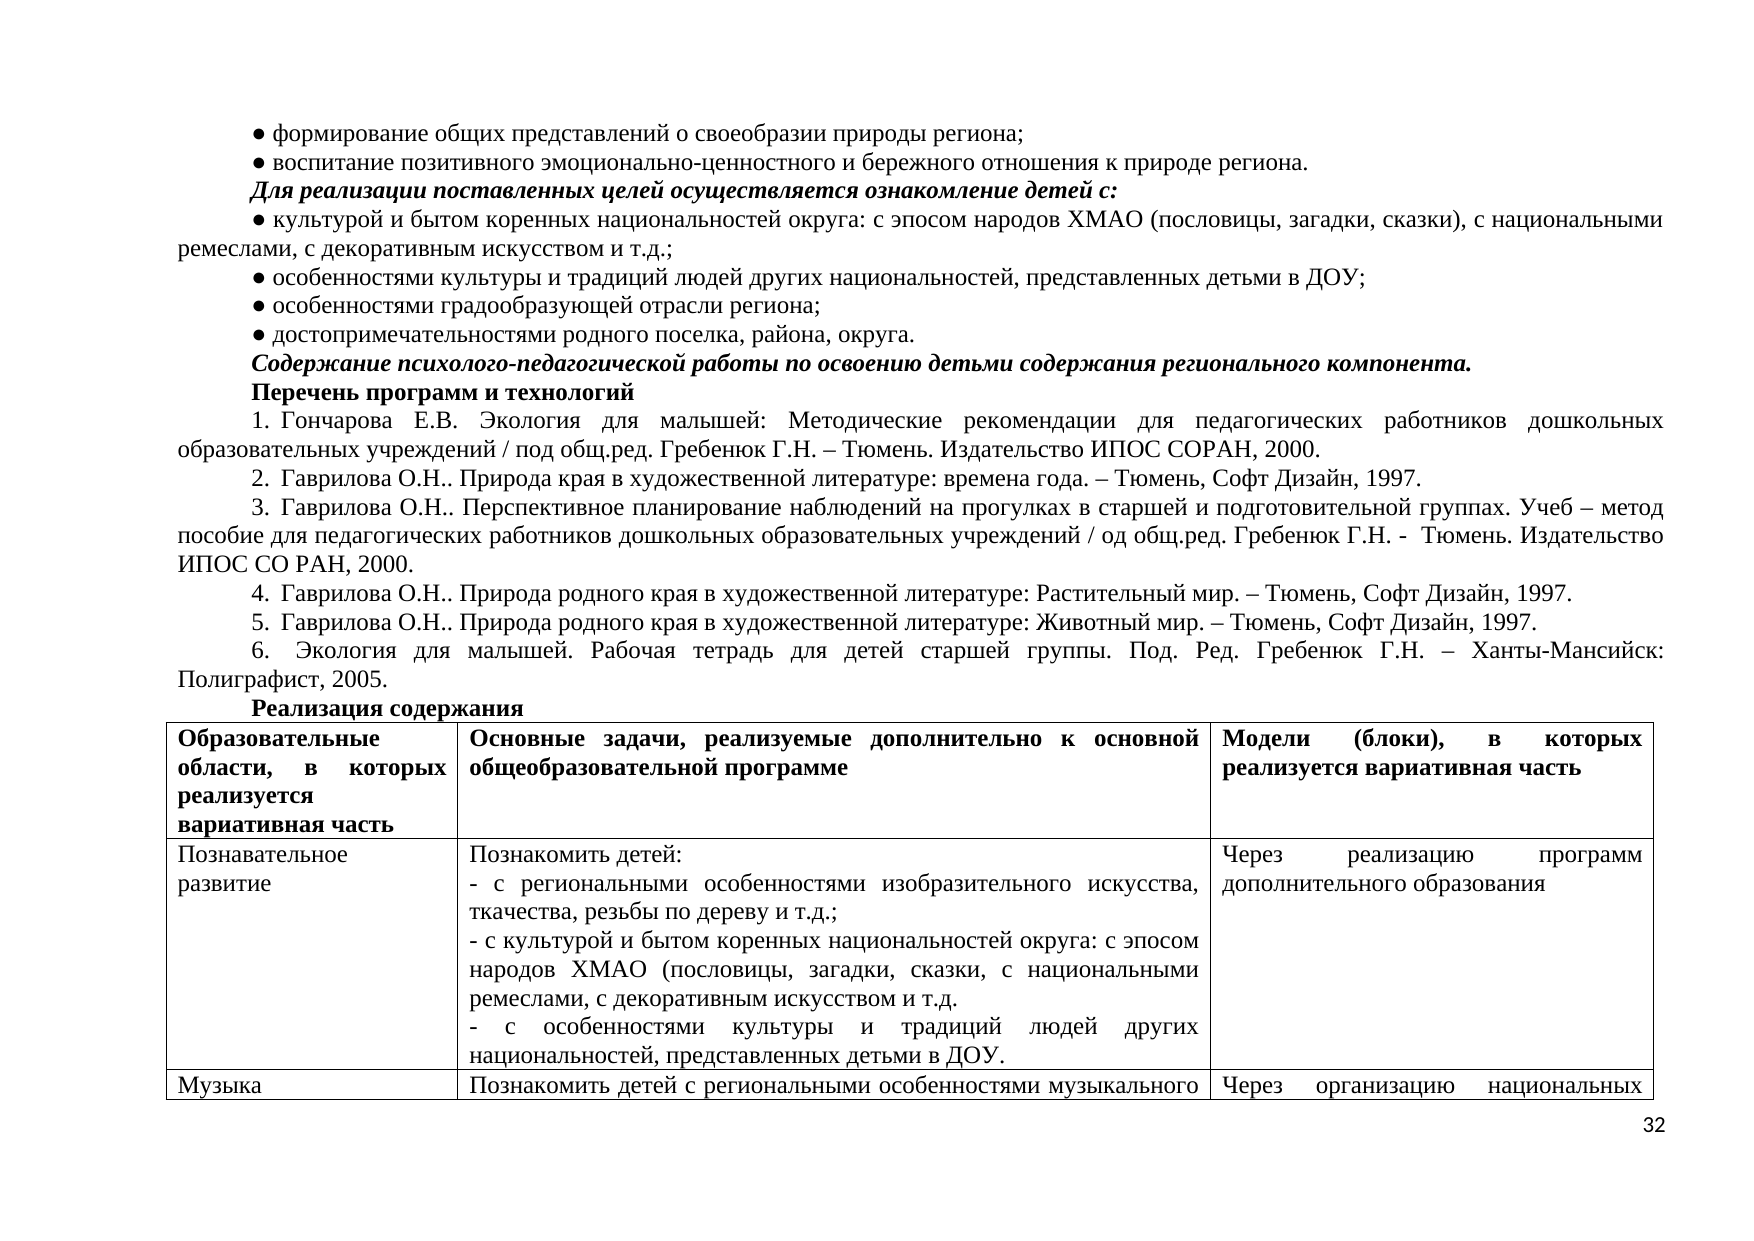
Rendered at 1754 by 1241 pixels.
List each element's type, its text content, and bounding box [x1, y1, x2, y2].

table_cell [458, 1070, 1210, 1099]
text Перечень программ и технологий [177, 377, 1665, 406]
text ● особенностями культуры и традиций людей других национальностей, представленных детьми в ДОУ; [177, 262, 1665, 291]
list Гаврилова О.Н.. Природа родного края в художественной литературе: Животный мир. – Тюмень, Софт Дизайн, 1997. [177, 607, 1665, 636]
list Гаврилова О.Н.. Перспективное планирование наблюдений на прогулках в старшей и подготовительной группах. Учеб – метод пособие для педагогических работников дошкольных образовательных учреждений / од общ.ред. Гребенюк Г.Н. - Тюмень. Издательство ИПОС СО РАН, 2000. [177, 492, 1665, 578]
table_header Основные задачи, реализуемые дополнительно к основной общеобразовательной программе [458, 723, 1210, 838]
table_header Образовательные области, в которых реализуется вариативная часть [167, 723, 457, 838]
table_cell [1211, 1070, 1653, 1099]
list Экология для малышей. Рабочая тетрадь для детей старшей группы. Под. Ред. Гребенюк Г.Н. – Ханты-Мансийск: Полиграфист, 2005. [177, 636, 1665, 693]
table_cell Познакомить детей: - с региональными особенностями изобразительного искусства, ткачества, резьбы по дереву и т.д.; - с культурой и бытом коренных национальностей округа: с эпосом народов ХМАО (пословицы, загадки, сказки, с национальными ремеслами, с декоративным искусством и т.д. - с особенностями культуры и традиций людей других национальностей, представленных детьми в ДОУ. [458, 839, 1210, 1069]
text Реализация содержания [177, 693, 1665, 722]
list Гончарова Е.В. Экология для малышей: Методические рекомендации для педагогических работников дошкольных образовательных учреждений / под общ.ред. Гребенюк Г.Н. – Тюмень. Издательство ИПОС СОРАН, 2000. [177, 406, 1665, 463]
table_cell Через реализацию программ дополнительного образования [1211, 839, 1653, 1069]
table_cell Музыка [167, 1070, 457, 1099]
text ● воспитание позитивного эмоционально-ценностного и бережного отношения к природе региона. [177, 147, 1665, 176]
text ● культурой и бытом коренных национальностей округа: с эпосом народов ХМАО (пословицы, загадки, сказки), с национальными ремеслами, с декоративным искусством и т.д.; [177, 204, 1665, 262]
text Содержание психолого-педагогической работы по освоению детьми содержания регионального компонента. [177, 348, 1665, 377]
text Для реализации поставленных целей осуществляется ознакомление детей с: [177, 176, 1665, 204]
list Гаврилова О.Н.. Природа края в художественной литературе: времена года. – Тюмень, Софт Дизайн, 1997. [177, 463, 1665, 492]
table_header Модели (блоки), в которых реализуется вариативная часть [1211, 723, 1653, 838]
table_cell Познавательное развитие [167, 839, 457, 1069]
text ● формирование общих представлений о своеобразии природы региона; [177, 118, 1665, 147]
list Гаврилова О.Н.. Природа родного края в художественной литературе: Растительный мир. – Тюмень, Софт Дизайн, 1997. [177, 578, 1665, 607]
text ● достопримечательностями родного поселка, района, округа. [177, 319, 1665, 348]
text ● особенностями градообразующей отрасли региона; [177, 291, 1665, 319]
